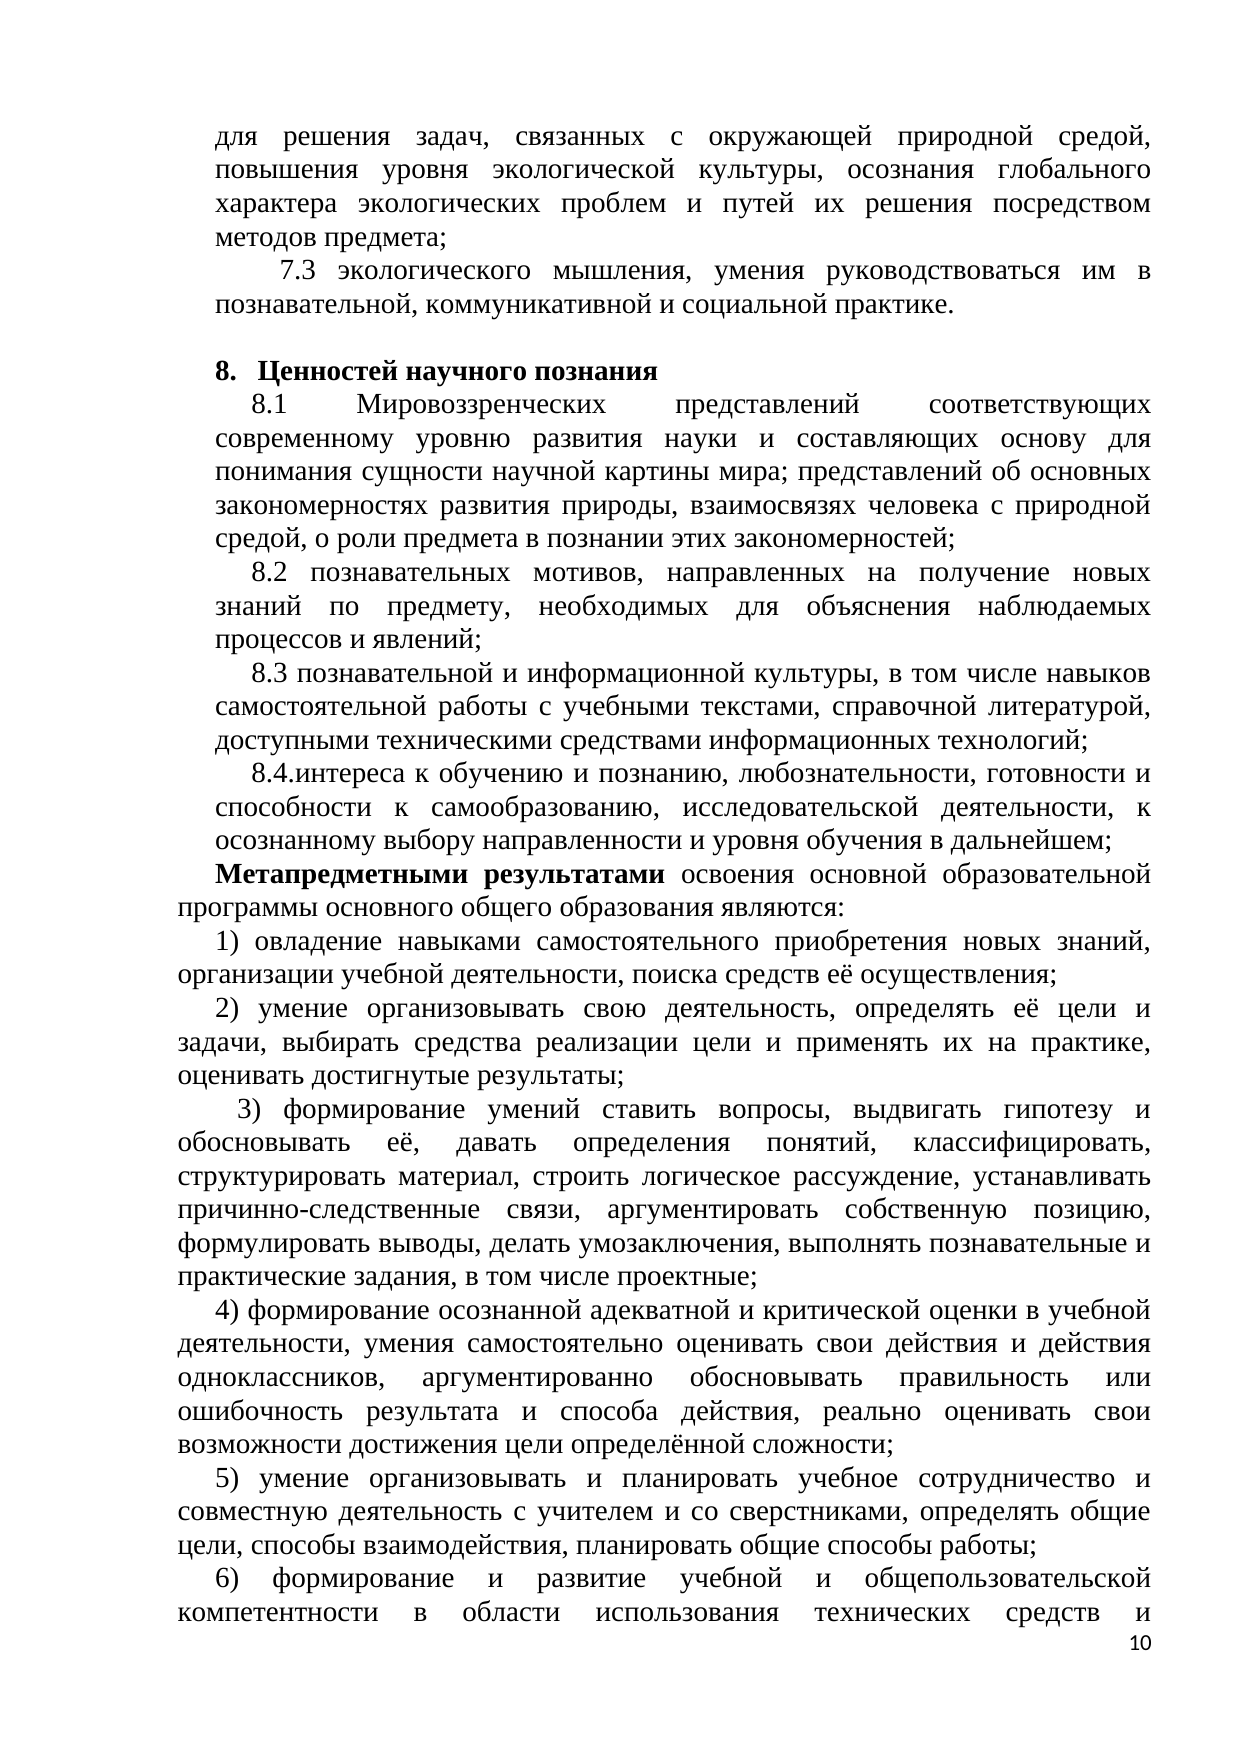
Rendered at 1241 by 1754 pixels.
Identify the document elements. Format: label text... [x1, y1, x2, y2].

text 8.2 познавательных мотивов, направленных на получение новых знаний по предмету, необходимых для объяснения наблюдаемых процессов и явлений; [215, 554, 1152, 655]
text 8.4.интереса к обучению и познанию, любознательности, готовности и способности к самообразованию, исследовательской деятельности, к осознанному выбору направленности и уровня обучения в дальнейшем; [215, 755, 1152, 856]
text 4) формирование осознанной адекватной и критической оценки в учебной деятельности, умения самостоятельно оценивать свои действия и действия одноклассников, аргументированно обосновывать правильность или ошибочность результата и способа действия, реально оценивать свои возможности достижения цели определённой сложности; [177, 1292, 1152, 1460]
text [215, 118, 1152, 252]
text 7.3 экологического мышления, умения руководствоваться им в познавательной, коммуникативной и социальной практике. [215, 252, 1152, 319]
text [177, 1560, 1152, 1627]
text 2) умение организовывать свою деятельность, определять её цели и задачи, выбирать средства реализации цели и применять их на практике, оценивать достигнутые результаты; [177, 990, 1152, 1091]
text 1) овладение навыками самостоятельного приобретения новых знаний, организации учебной деятельности, поиска средств её осуществления; [177, 923, 1152, 990]
text Метапредметными результатами освоения основной образовательной программы основного общего образования являются: [177, 856, 1152, 923]
text 8.3 познавательной и информационной культуры, в том числе навыков самостоятельной работы с учебными текстами, справочной литературой, доступными техническими средствами информационных технологий; [215, 655, 1152, 755]
text 5) умение организовывать и планировать учебное сотрудничество и совместную деятельность с учителем и со сверстниками, определять общие цели, способы взаимодействия, планировать общие способы работы; [177, 1460, 1152, 1560]
text 3) формирование умений ставить вопросы, выдвигать гипотезу и обосновывать её, давать определения понятий, классифицировать, структурировать материал, строить логическое рассуждение, устанавливать причинно-следственные связи, аргументировать собственную позицию, формулировать выводы, делать умозаключения, выполнять познавательные и практические задания, в том числе проектные; [177, 1091, 1152, 1292]
list Ценностей научного познания [177, 353, 1152, 386]
text 8.1 Мировоззренческих представлений соответствующих современному уровню развития науки и составляющих основу для понимания сущности научной картины мира; представлений об основных закономерностях развития природы, взаимосвязях человека с природной средой, о роли предмета в познании этих закономерностей; [215, 386, 1152, 554]
